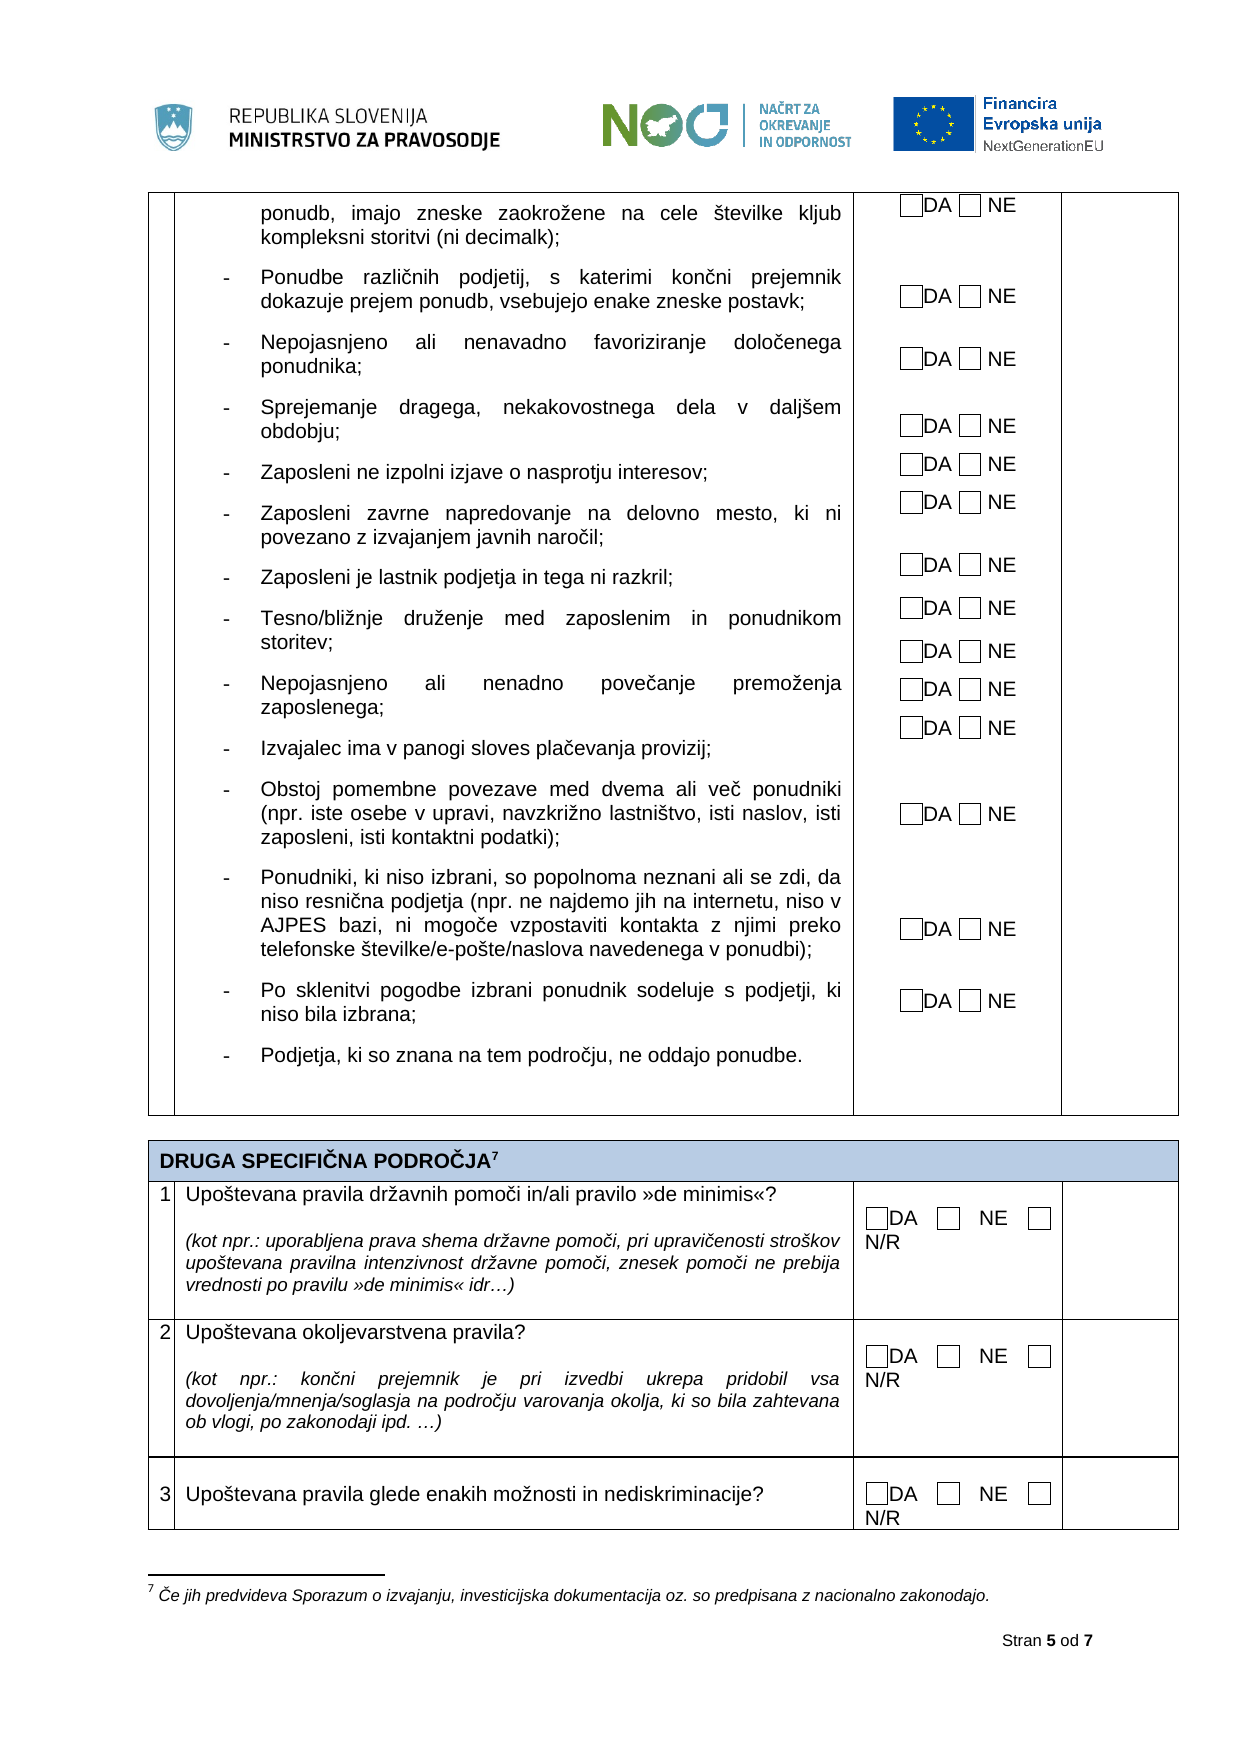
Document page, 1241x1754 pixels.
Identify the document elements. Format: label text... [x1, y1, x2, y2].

table_cell Upoštevana okoljevarstvena pravila? (kot npr.: končni prejemnik je pri izvedbi ukrepa pridobil vsa dovoljenja/mnenja/soglasja na področju varovanja okolja, ki so bila zahtevana ob vlogi, po zakonodaji ipd. …) [175, 1320, 853, 1456]
table_cell Upoštevana pravila državnih pomoči in/ali pravilo »de minimis«? (kot npr.: uporabljena prava shema državne pomoči, pri upravičenosti stroškov upoštevana pravilna intenzivnost državne pomoči, znesek pomoči ne prebija vrednosti po pravilu »de minimis« idr…) [175, 1182, 853, 1319]
picture [887, 89, 1119, 158]
table_cell 2 [149, 1320, 174, 1456]
table_cell 4 [149, 193, 174, 1115]
table_cell 1 [149, 1182, 174, 1319]
table_cell DA NE N/R [854, 1458, 1062, 1529]
table_cell [1063, 1458, 1178, 1529]
picture [61, 6, 519, 151]
table_cell DA NE N/R [854, 1320, 1062, 1456]
table_cell DA NE DA NE DA NE DA NE DA NE DA NE DA NE DA NE DA NE DA NE DA NE DA NE DA NE DA NE DA NE DA NE DA NE DA NE [854, 193, 1061, 1115]
table_cell 3 [149, 1458, 174, 1529]
table_header DRUGA SPECIFIČNA PODROČJA [149, 1141, 1178, 1181]
picture [603, 99, 852, 148]
table_cell [1063, 1320, 1178, 1456]
table_cell Upoštevana pravila glede enakih možnosti in nediskriminacije? [175, 1458, 853, 1529]
table_cell DA NE N/R [854, 1182, 1062, 1319]
table_cell [1063, 1182, 1178, 1319]
table_cell [1062, 193, 1178, 1115]
